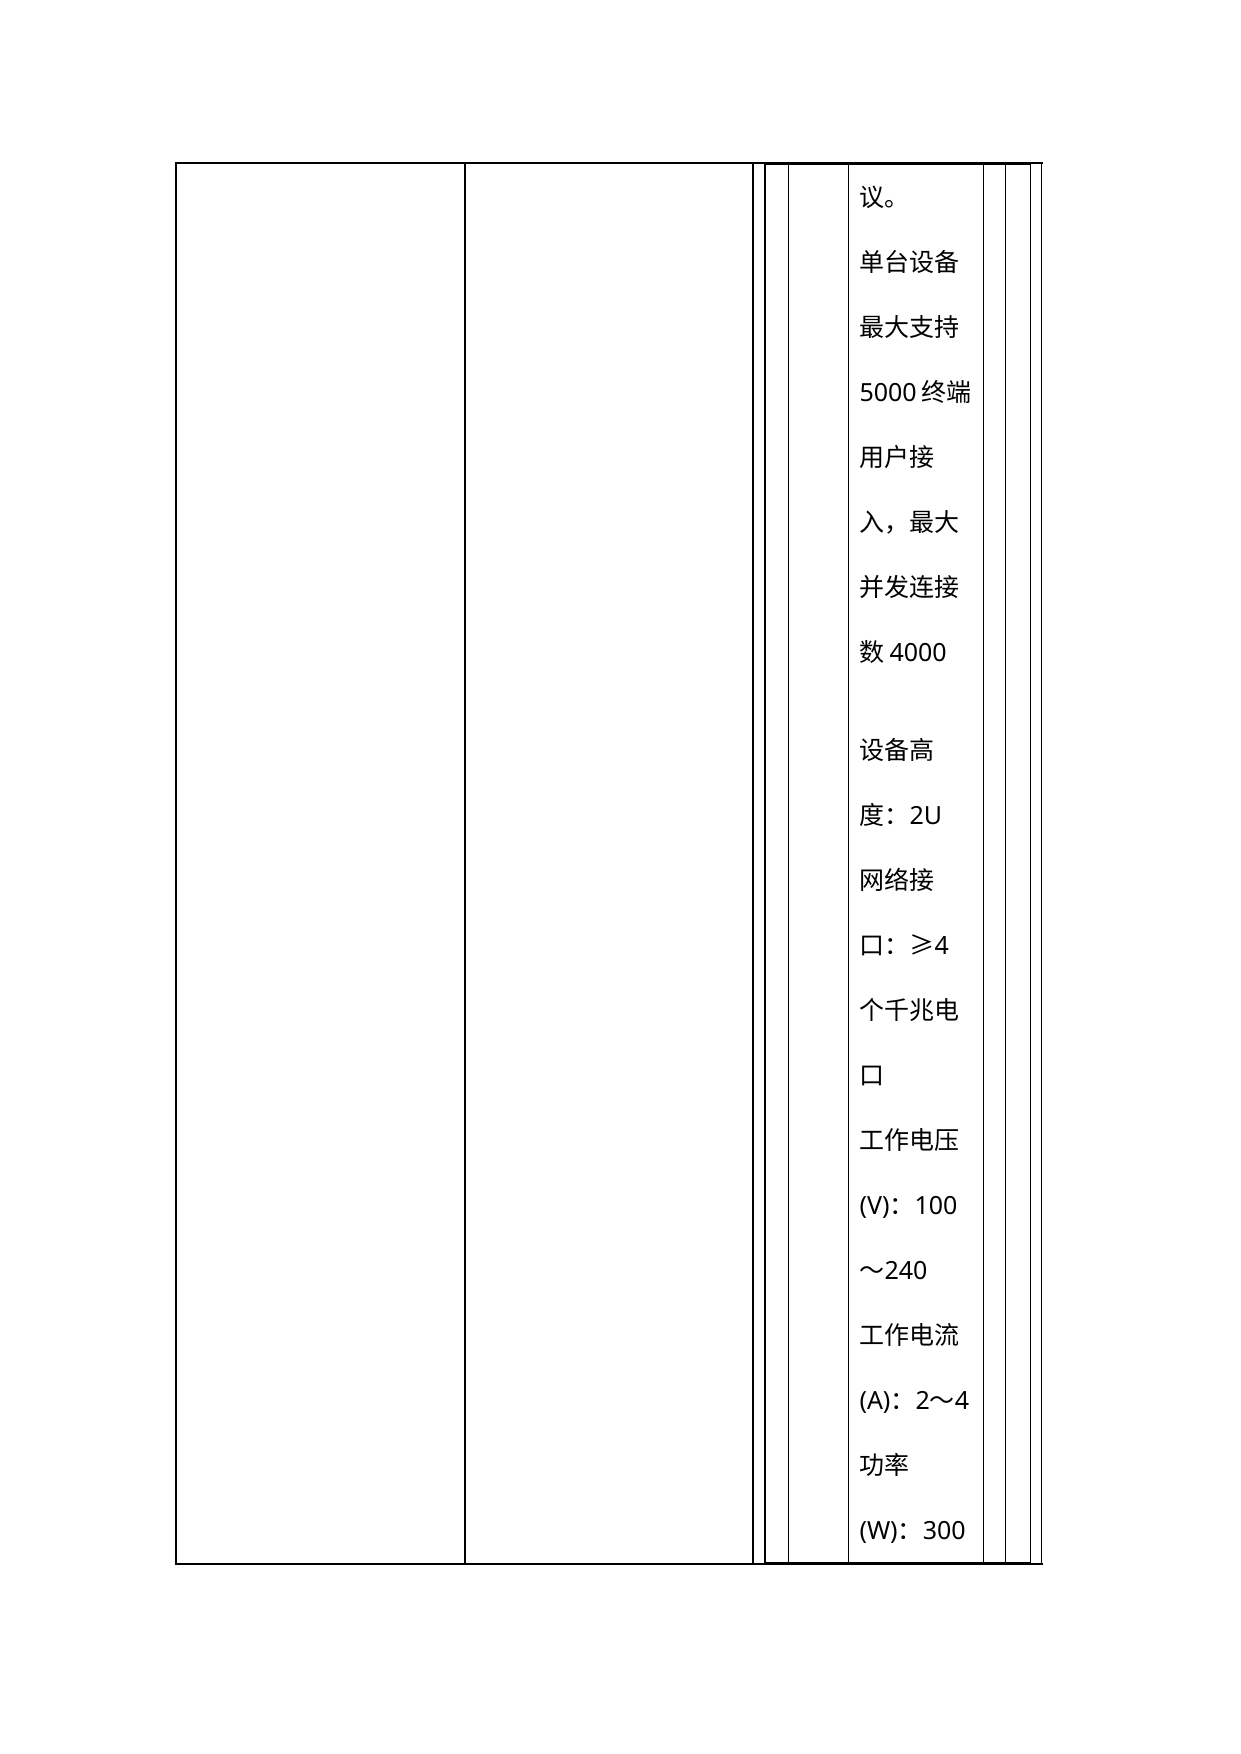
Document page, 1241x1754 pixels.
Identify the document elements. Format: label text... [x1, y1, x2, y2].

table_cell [849, 165, 983, 1562]
table_cell 1 [177, 164, 464, 1563]
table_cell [984, 165, 1005, 1562]
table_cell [754, 164, 764, 1563]
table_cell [766, 165, 788, 1562]
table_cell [789, 165, 848, 1562]
table_cell [466, 164, 752, 1563]
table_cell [1006, 165, 1030, 1562]
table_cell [1031, 164, 1041, 1563]
